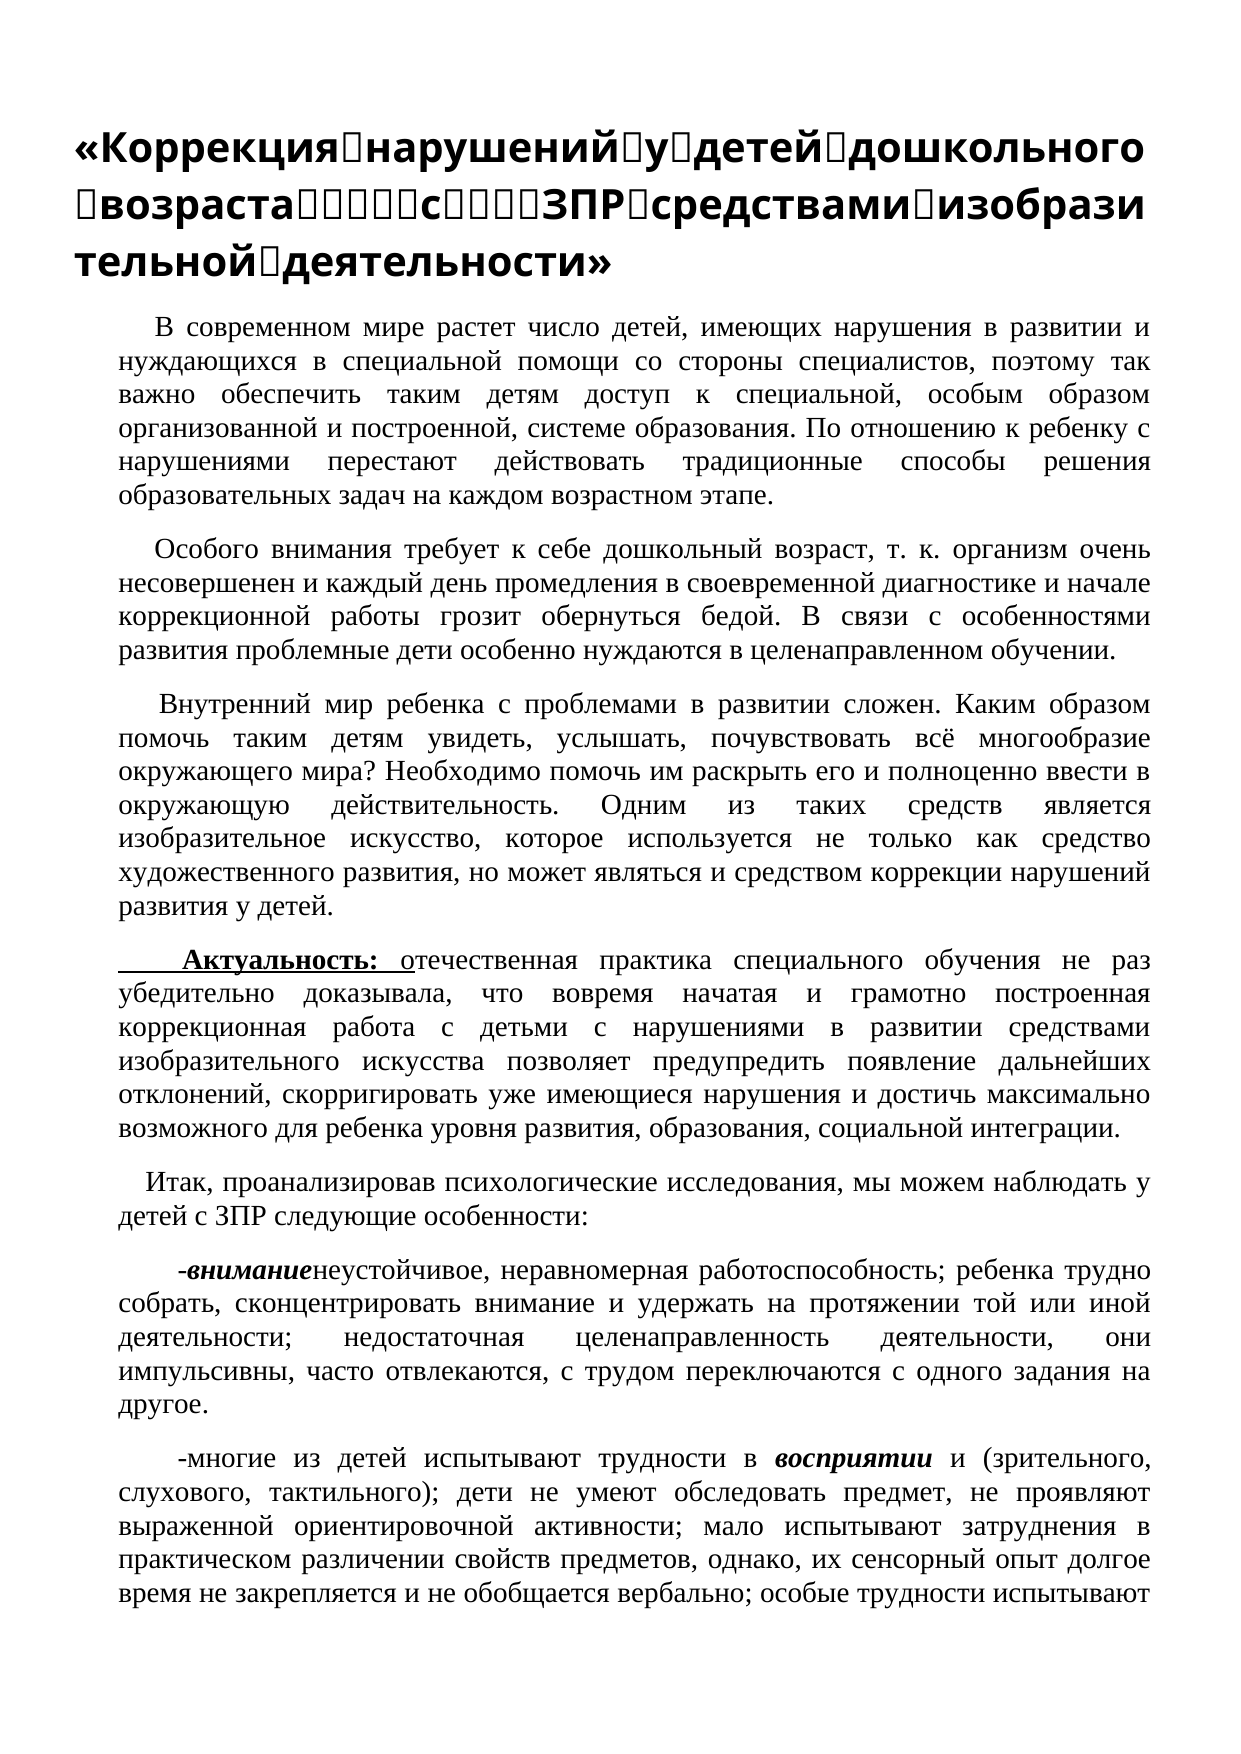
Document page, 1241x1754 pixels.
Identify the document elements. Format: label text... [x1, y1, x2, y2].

text -вниманиенеустойчивое, неравномерная работоспособность; ребенка трудно собрать, сконцентрировать внимание и удержать на протяжении той или иной деятельности; недостаточная целенаправленность деятельности, они импульсивны, часто отвлекаются, с трудом переключаются с одного задания на другое. [118, 1252, 1152, 1420]
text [118, 1441, 1152, 1608]
text Особого внимания требует к себе дошкольный возраст, т. к. организм очень несовершенен и каждый день промедления в своевременной диагностике и начале коррекционной работы грозит обернуться бедой. В связи с особенностями развития проблемные дети особенно нуждаются в целенаправленном обучении. [118, 531, 1152, 666]
text «КоррекциянарушенийудетейдошкольноговозрастасЗПРсредствамиизобразительнойдеятельности» [74, 118, 1152, 288]
text В современном мире растет число детей, имеющих нарушения в развитии и нуждающихся в специальной помощи со стороны специалистов, поэтому так важно обеспечить таким детям доступ к специальной, особым образом организованной и построенной, системе образования. По отношению к ребенку с нарушениями перестают действовать традиционные способы решения образовательных задач на каждом возрастном этапе. [118, 309, 1152, 511]
text Внутренний мир ребенка с проблемами в развитии сложен. Каким образом помочь таким детям увидеть, услышать, почувствовать всё многообразие окружающего мира? Необходимо помочь им раскрыть его и полноценно ввести в окружающую действительность. Одним из таких средств является изобразительное искусство, которое используется не только как средство художественного развития, но может являться и средством коррекции нарушений развития у детей. [118, 686, 1152, 921]
text Актуальность: отечественная практика специального обучения не раз убедительно доказывала, что вовремя начатая и грамотно построенная коррекционная работа с детьми с нарушениями в развитии средствами изобразительного искусства позволяет предупредить появление дальнейших отклонений, скорригировать уже имеющиеся нарушения и достичь максимально возможного для ребенка уровня развития, образования, социальной интеграции. [118, 942, 1152, 1143]
text Итак, проанализировав психологические исследования, мы можем наблюдать у детей с ЗПР следующие особенности: [118, 1164, 1152, 1231]
